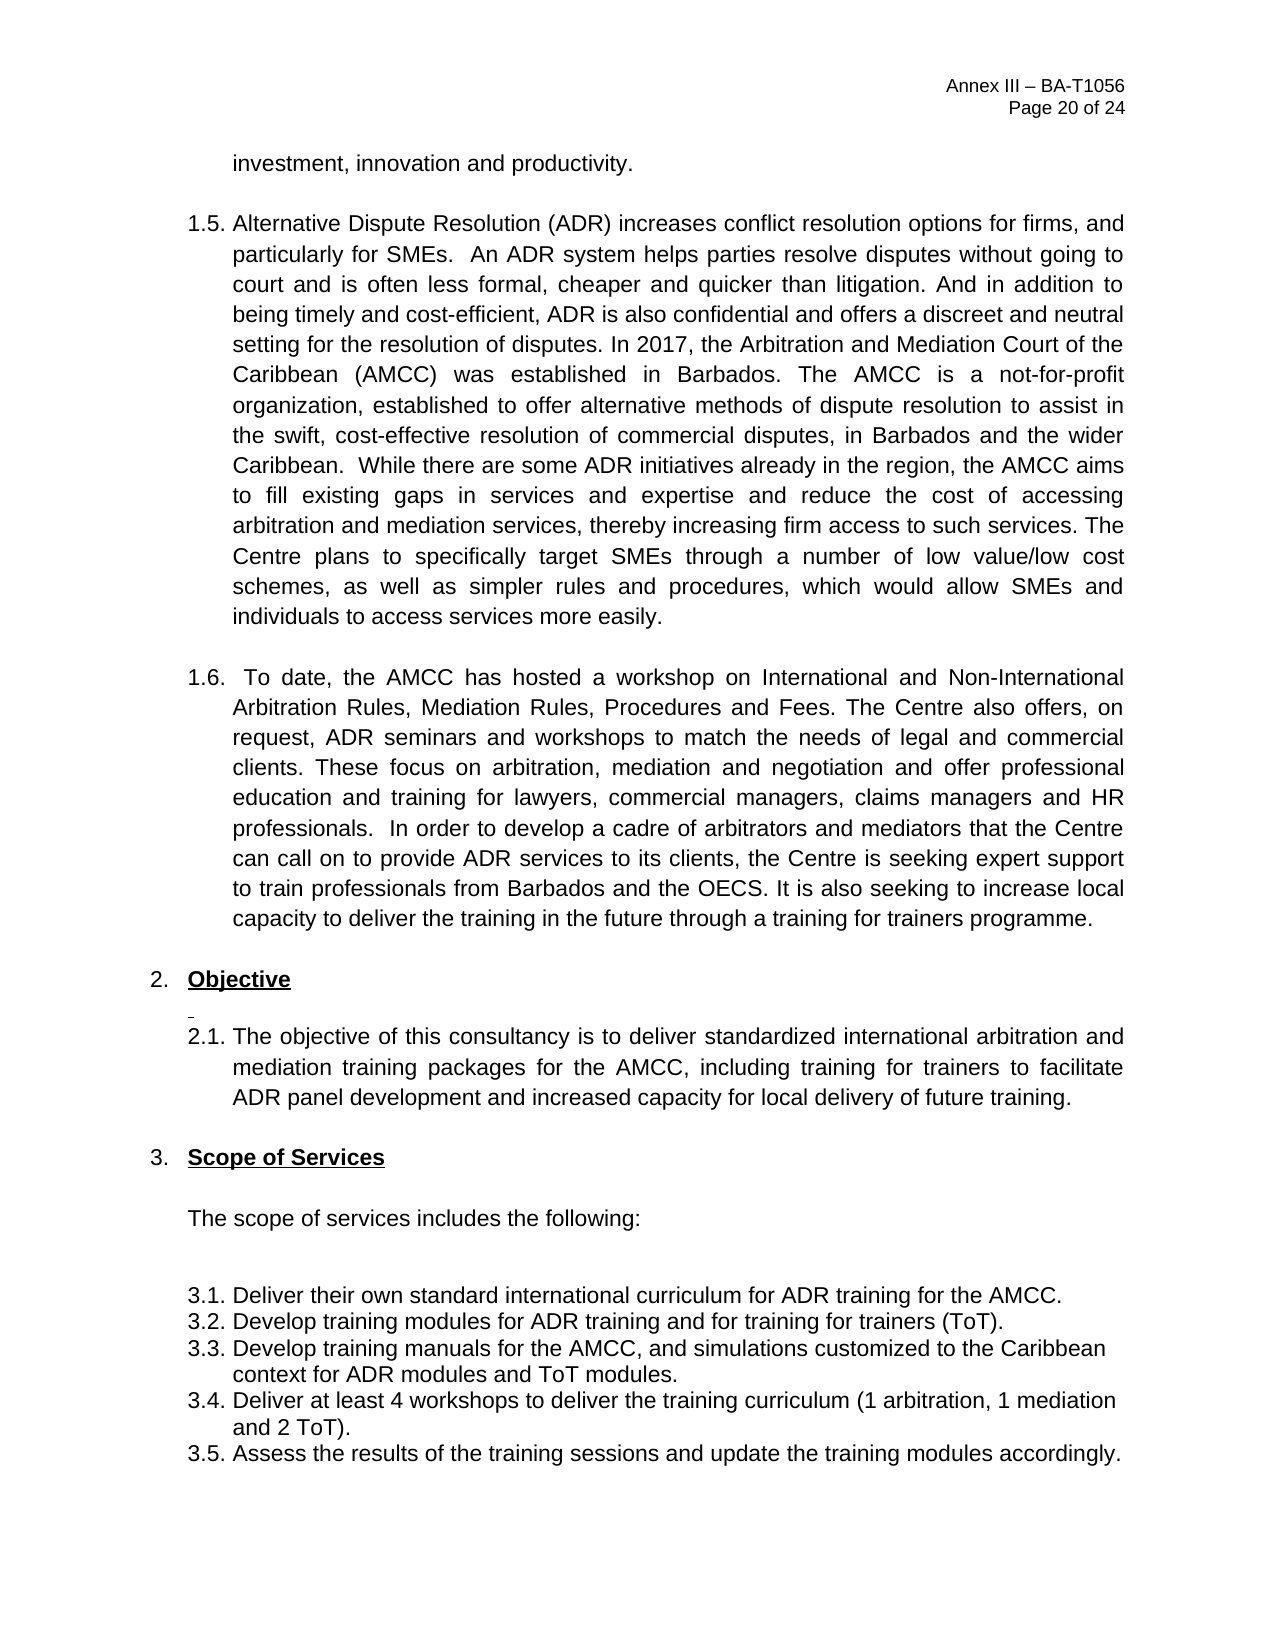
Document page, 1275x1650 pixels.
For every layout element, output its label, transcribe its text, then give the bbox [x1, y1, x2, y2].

list To date, the AMCC has hosted a workshop on International and Non-International Arbitration Rules, Mediation Rules, Procedures and Fees. The Centre also offers, on request, ADR seminars and workshops to match the needs of legal and commercial clients. These focus on arbitration, mediation and negotiation and offer professional education and training for lawyers, commercial managers, claims managers and HR professionals. In order to develop a cadre of arbitrators and mediators that the Centre can call on to provide ADR services to its clients, the Centre is seeking expert support to train professionals from Barbados and the OECS. It is also seeking to increase local capacity to deliver the training in the future through a training for trainers programme. [187, 663, 1125, 932]
list Assess the results of the training sessions and update the training modules accordingly. [187, 1440, 1125, 1466]
list The objective of this consultancy is to deliver standardized international arbitration and mediation training packages for the AMCC, including training for trainers to facilitate ADR panel development and increased capacity for local delivery of future training. [187, 1023, 1125, 1110]
list Objective [150, 966, 1125, 992]
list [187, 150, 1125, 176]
list Develop training manuals for the AMCC, and simulations customized to the Caribbean context for ADR modules and ToT modules. [187, 1335, 1125, 1387]
list Deliver their own standard international curriculum for ADR training for the AMCC. [187, 1282, 1125, 1308]
text The scope of services includes the following: [187, 1204, 1125, 1231]
list Deliver at least 4 workshops to deliver the training curriculum (1 arbitration, 1 mediation and 2 ToT). [187, 1387, 1125, 1440]
list Develop training modules for ADR training and for training for trainers (ToT). [187, 1308, 1125, 1335]
list Scope of Services [150, 1144, 1125, 1171]
list Alternative Dispute Resolution (ADR) increases conflict resolution options for firms, and particularly for SMEs. An ADR system helps parties resolve disputes without going to court and is often less formal, cheaper and quicker than litigation. And in addition to being timely and cost-efficient, ADR is also confidential and offers a discreet and neutral setting for the resolution of disputes. In 2017, the Arbitration and Mediation Court of the Caribbean (AMCC) was established in Barbados. The AMCC is a not-for-profit organization, established to offer alternative methods of dispute resolution to assist in the swift, cost-effective resolution of commercial disputes, in Barbados and the wider Caribbean. While there are some ADR initiatives already in the region, the AMCC aims to fill existing gaps in services and expertise and reduce the cost of accessing arbitration and mediation services, thereby increasing firm access to such services. The Centre plans to specifically target SMEs through a number of low value/low cost schemes, as well as simpler rules and procedures, which would allow SMEs and individuals to access services more easily. [187, 210, 1125, 629]
